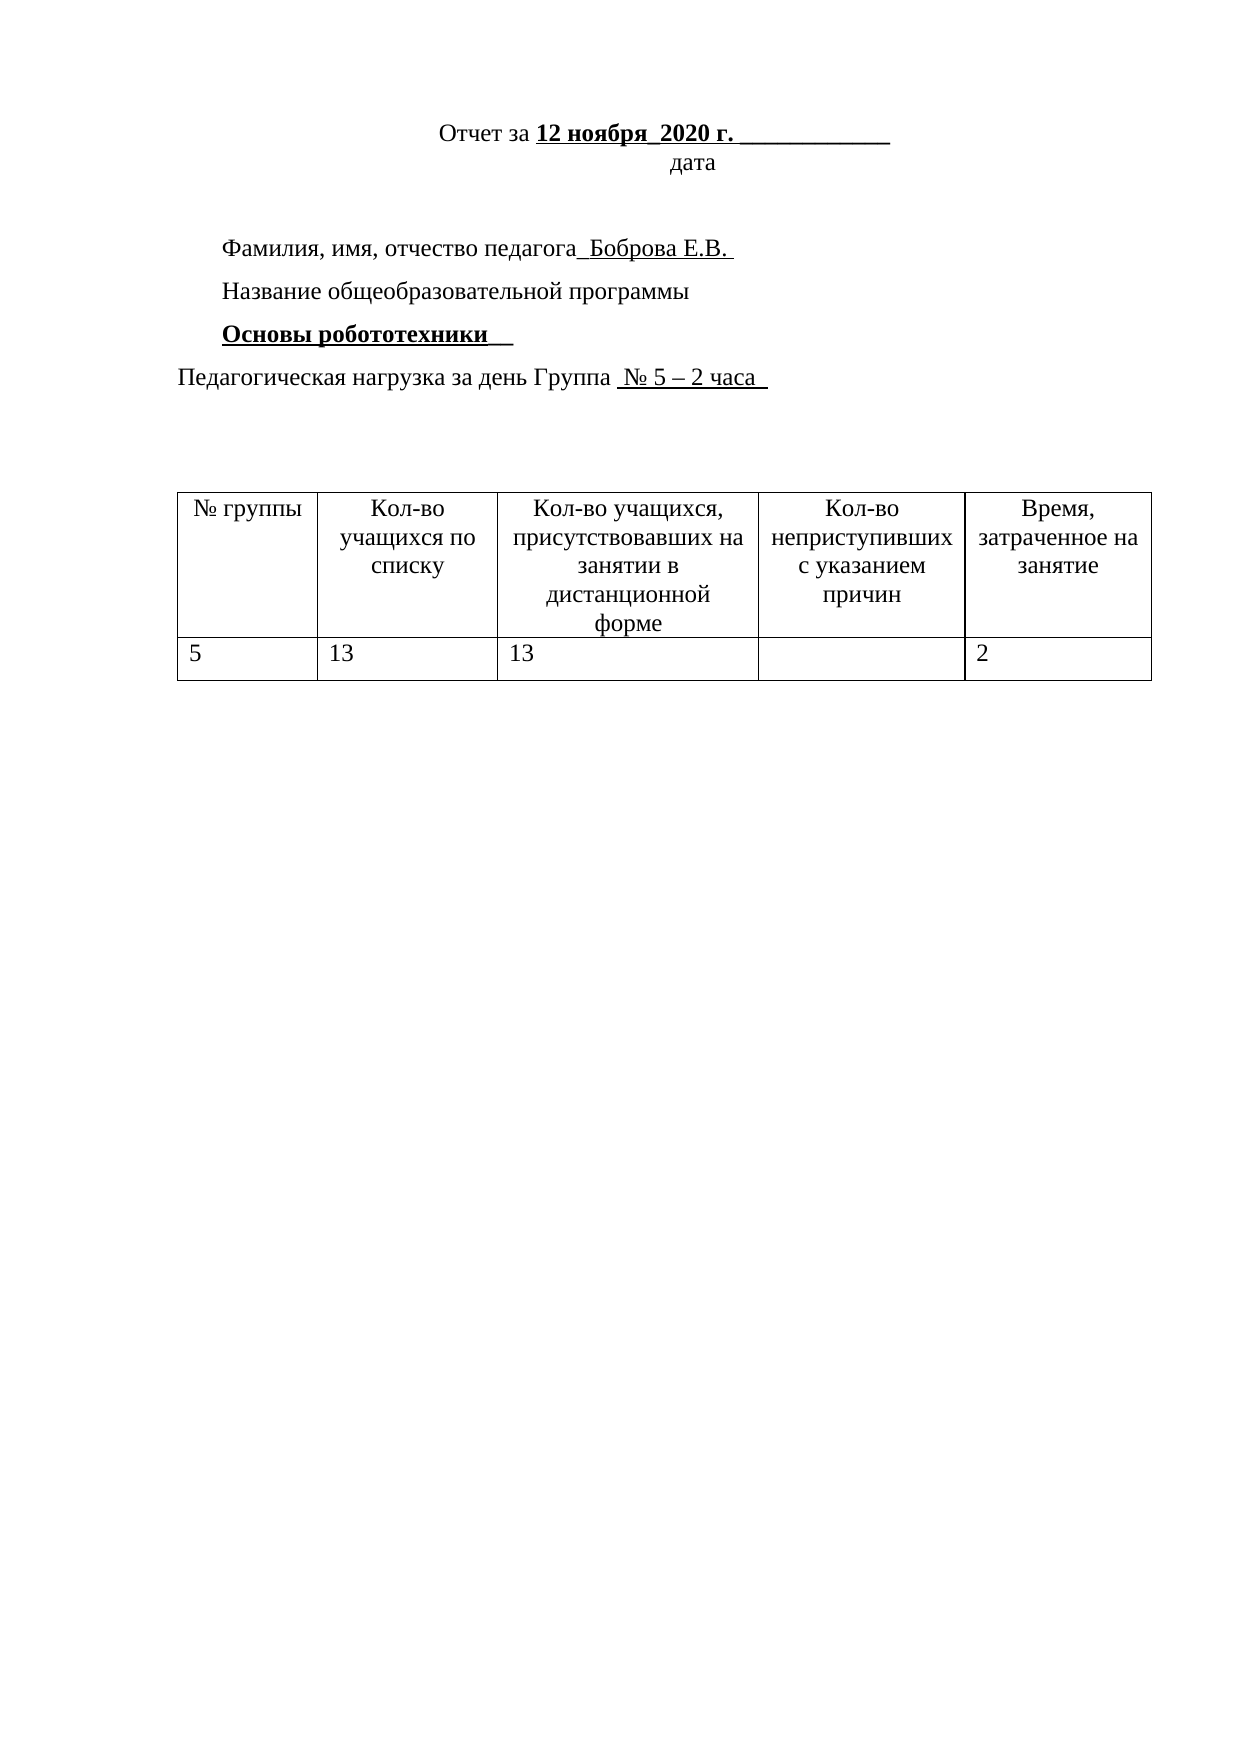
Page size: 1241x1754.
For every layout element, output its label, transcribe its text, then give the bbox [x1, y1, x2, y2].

table_header Время, затраченное на занятие [966, 493, 1151, 637]
table_cell 5 [178, 638, 317, 679]
text дата [177, 147, 1152, 176]
table_header № группы [178, 493, 317, 637]
table_cell 13 [318, 638, 497, 679]
text Название общеобразовательной программы [222, 276, 1152, 305]
text Отчет за 12 ноября_2020 г. ____________ [177, 118, 1152, 147]
text Фамилия, имя, отчество педагога_Боброва Е.В. [222, 233, 1152, 262]
table_header Кол-во неприступивших с указанием причин [759, 493, 964, 637]
text Педагогическая нагрузка за день Группа № 5 – 2 часа [177, 362, 1152, 391]
table_header Кол-во учащихся по списку [318, 493, 497, 637]
table_header Кол-во учащихся, присутствовавших на занятии в дистанционной форме [498, 493, 758, 637]
table_cell [759, 638, 964, 679]
table_cell 13 [498, 638, 758, 679]
table_cell 2 [966, 638, 1151, 679]
text Основы робототехники__ [222, 319, 1152, 348]
